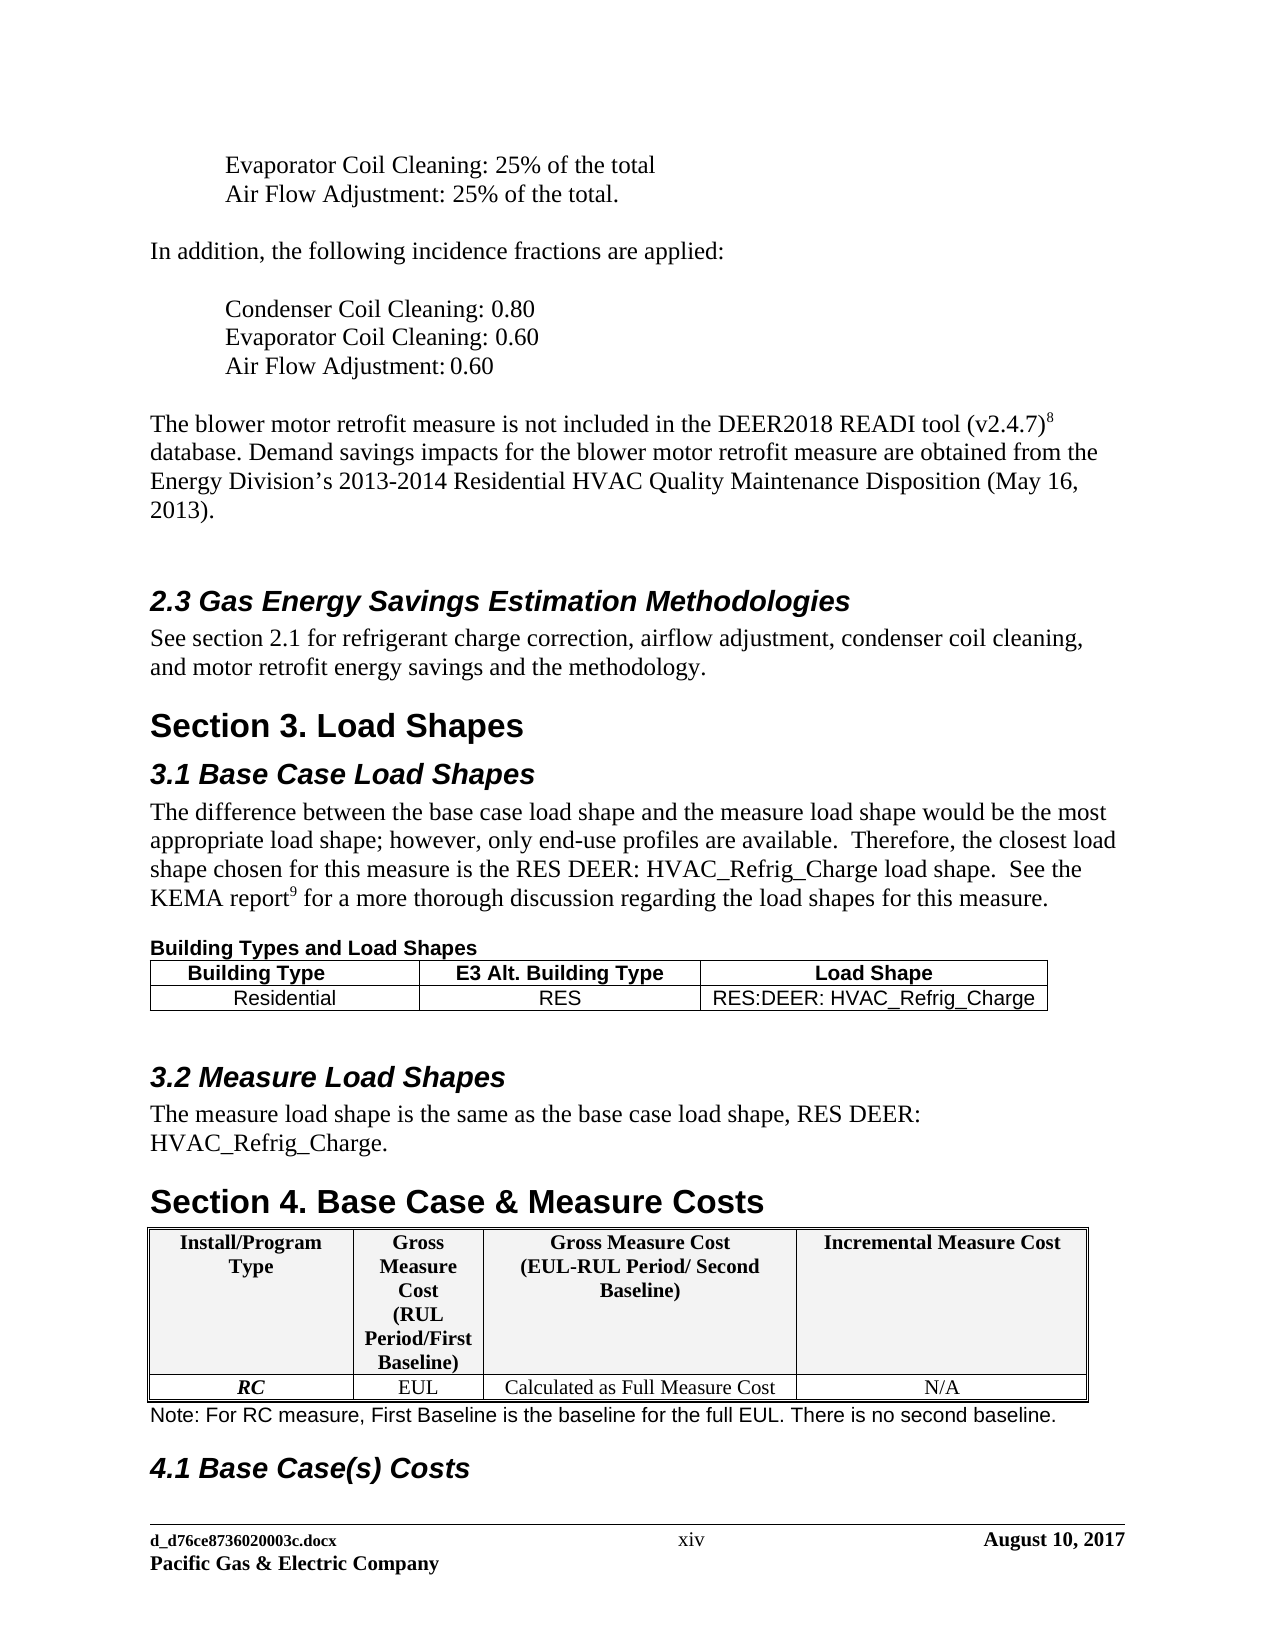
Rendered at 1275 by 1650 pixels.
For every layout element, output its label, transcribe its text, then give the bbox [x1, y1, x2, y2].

table_header Load Shape [701, 961, 1047, 985]
text The measure load shape is the same as the base case load shape, RES DEER: HVAC_Refrig_Charge. [150, 1099, 1125, 1157]
table_cell RES [420, 986, 700, 1010]
text Building Types and Load Shapes [150, 936, 1125, 960]
text Condenser Coil Cleaning: 0.80 [150, 294, 1125, 322]
table_header Install/Program Type [150, 1230, 353, 1374]
table_cell EUL [354, 1375, 483, 1399]
table_cell RES:DEER: HVAC_Refrig_Charge [701, 986, 1047, 1010]
text Evaporator Coil Cleaning: 0.60 [150, 322, 1125, 351]
table_cell Residential [151, 986, 419, 1010]
text In addition, the following incidence fractions are applied: [150, 236, 1125, 265]
subtitle Section 3. Load Shapes [150, 706, 1125, 744]
text Air Flow Adjustment: 0.60 [150, 351, 1125, 380]
table_header E3 Alt. Building Type [420, 961, 700, 985]
subtitle 4.1 Base Case(s) Costs [150, 1451, 1125, 1485]
table_header Gross Measure Cost (RUL Period/First Baseline) [354, 1230, 483, 1374]
text The blower motor retrofit measure is not included in the DEER2018 READI tool (v2.4.7) database. Demand savings impacts for the blower motor retrofit measure are obtained from the Energy Division’s 2013-2014 Residential HVAC Quality Maintenance Disposition (May 16, 2013). [150, 409, 1125, 524]
table_cell Calculated as Full Measure Cost [484, 1375, 796, 1399]
text Note: For RC measure, First Baseline is the baseline for the full EUL. There is no second baseline. [150, 1402, 1125, 1426]
table_header Building Type [151, 961, 419, 985]
table_header Gross Measure Cost (EUL-RUL Period/ Second Baseline) [484, 1230, 796, 1374]
table_cell N/A [797, 1375, 1086, 1399]
text The difference between the base case load shape and the measure load shape would be the most appropriate load shape; however, only end-use profiles are available. Therefore, the closest load shape chosen for this measure is the RES DEER: HVAC_Refrig_Charge load shape. See the KEMA report for a more thorough discussion regarding the load shapes for this measure. [150, 797, 1125, 912]
subtitle Section 4. Base Case & Measure Costs [150, 1182, 1125, 1220]
subtitle 3.1 Base Case Load Shapes [150, 757, 1125, 791]
table_cell RC [150, 1375, 353, 1399]
text Air Flow Adjustment: 25% of the total. [150, 179, 1125, 207]
text Evaporator Coil Cleaning: 25% of the total [150, 150, 1125, 179]
subtitle 3.2 Measure Load Shapes [150, 1060, 1125, 1093]
text See section 2.1 for refrigerant charge correction, airflow adjustment, condenser coil cleaning, and motor retrofit energy savings and the methodology. [150, 623, 1125, 681]
subtitle 2.3 Gas Energy Savings Estimation Methodologies [150, 584, 1125, 617]
table_header Incremental Measure Cost [797, 1230, 1086, 1374]
